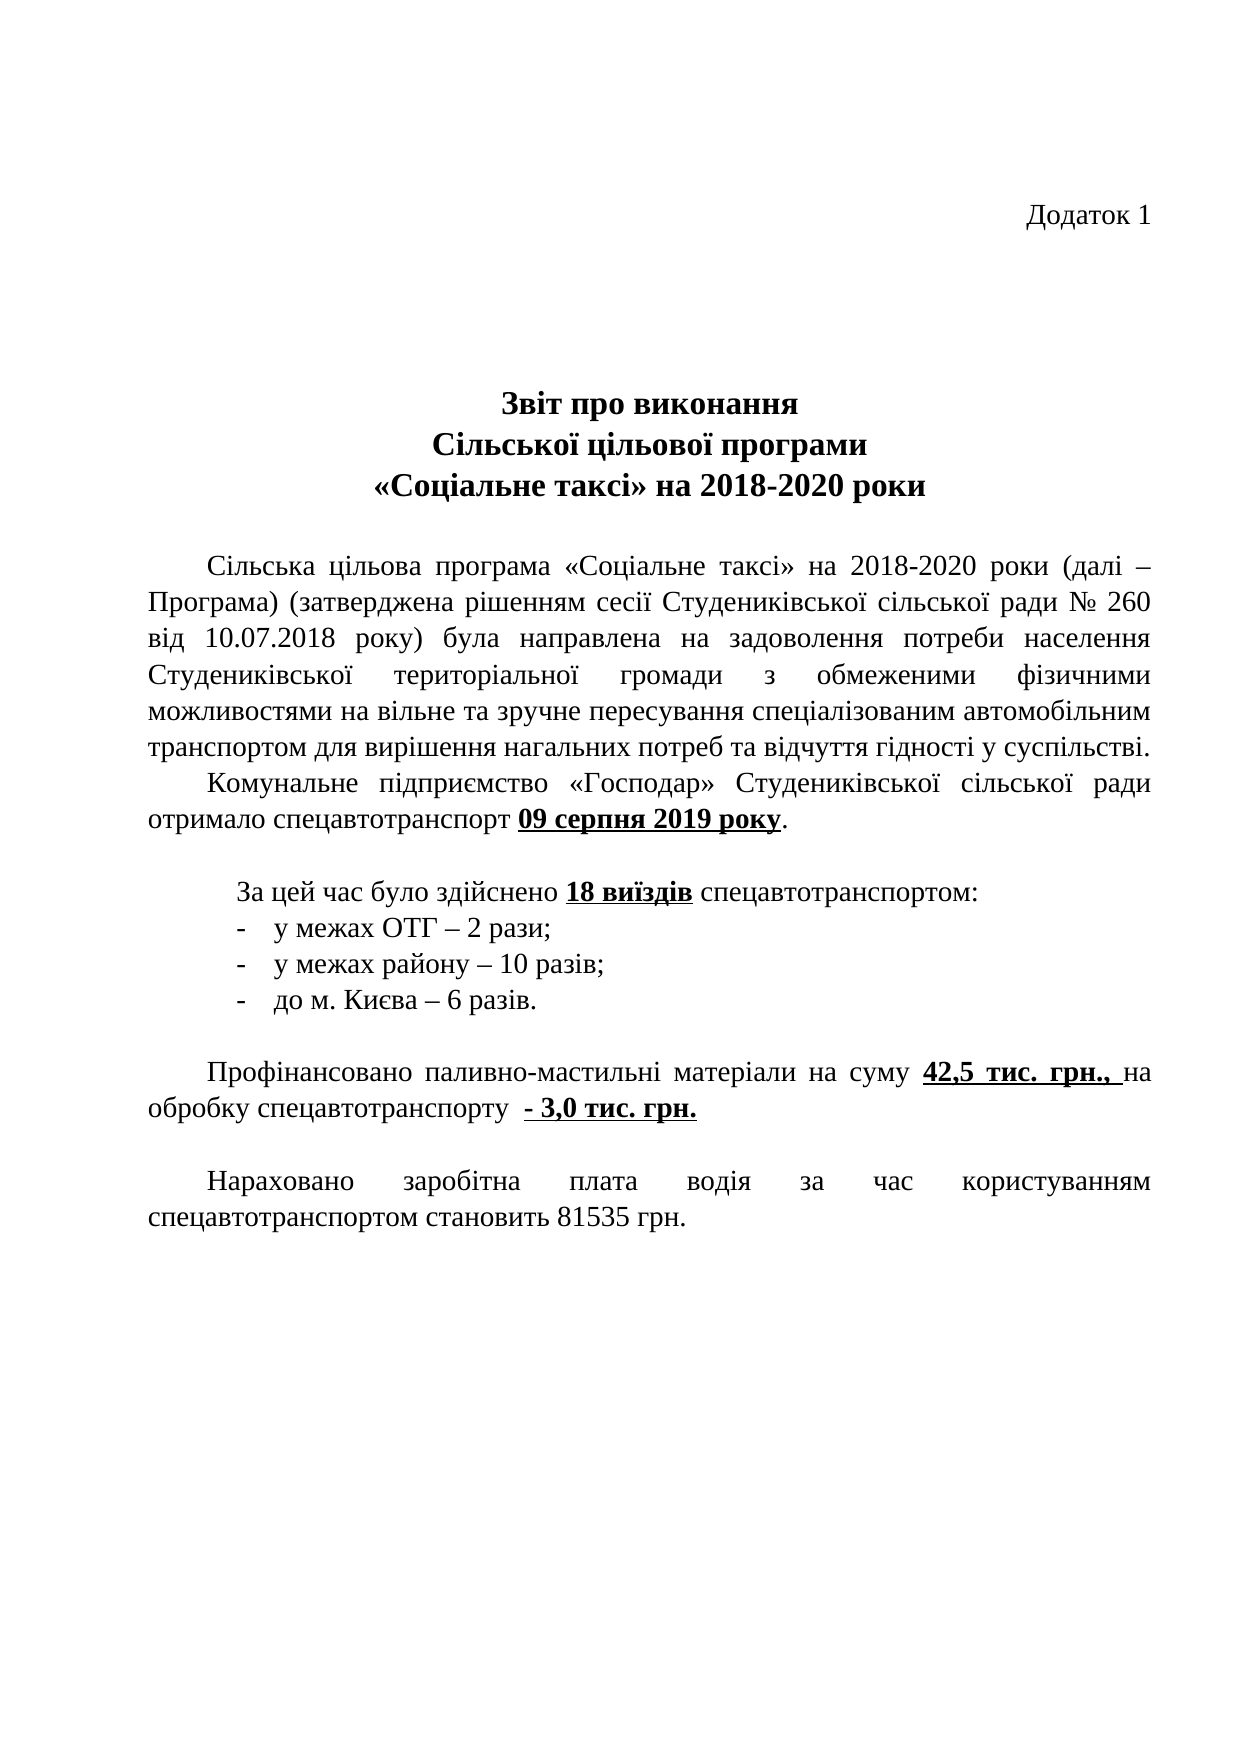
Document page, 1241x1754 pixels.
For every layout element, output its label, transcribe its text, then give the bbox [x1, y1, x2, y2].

text Сільська цільова програма «Соціальне таксі» на 2018-2020 роки (далі – Програма) (затверджена рішенням сесії Студениківської сільської ради № 260 від 10.07.2018 року) була направлена на задоволення потреби населення Студениківської територіальної громади з обмеженими фізичними можливостями на вільне та зручне пересування спеціалізованим автомобільним транспортом для вирішення нагальних потреб та відчуття гідності у суспільстві. [148, 548, 1152, 763]
list у межах району – 10 разів; [236, 946, 1152, 979]
text Звіт про виконання [148, 383, 1152, 421]
text Сільської цільової програми [148, 424, 1152, 463]
text Профінансовано паливно-мастильні матеріали на суму 42,5 тис. грн., на обробку спецавтотранспорту - 3,0 тис. грн. [148, 1054, 1152, 1124]
list у межах ОТГ – 2 рази; [236, 910, 1152, 943]
list до м. Києва – 6 разів. [236, 982, 1152, 1016]
text За цей час було здійснено 18 виїздів спецавтотранспортом: [148, 874, 1152, 907]
text «Соціальне таксі» на 2018-2020 роки [148, 466, 1152, 504]
text Додаток 1 [148, 197, 1152, 231]
text Комунальне підприємство «Господар» Студениківської сільської ради отримало спецавтотранспорт 09 серпня 2019 року. [148, 765, 1152, 835]
text Нараховано заробітна плата водія за час користуванням спецавтотранспортом становить 81535 грн. [148, 1163, 1152, 1232]
